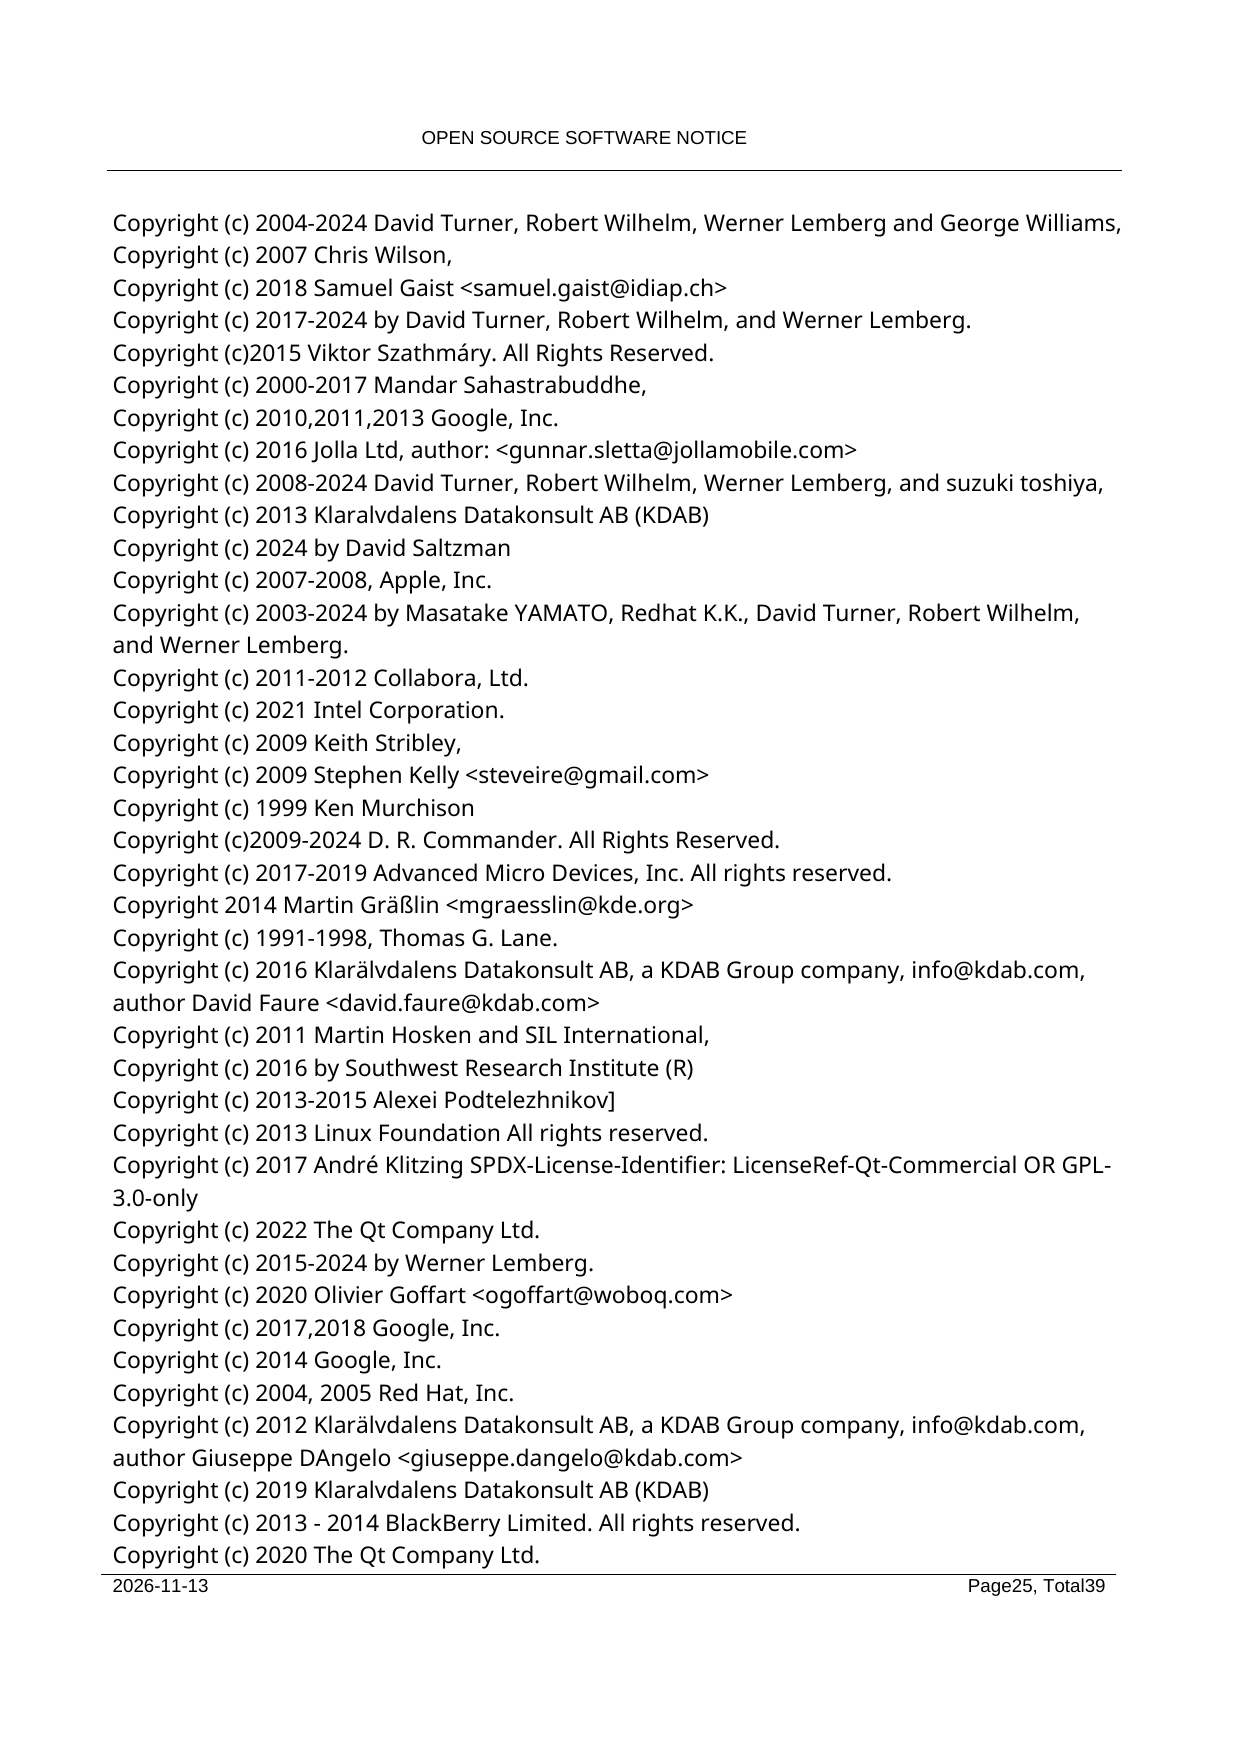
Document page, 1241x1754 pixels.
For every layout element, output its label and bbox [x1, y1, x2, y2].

text [112, 206, 1128, 1571]
